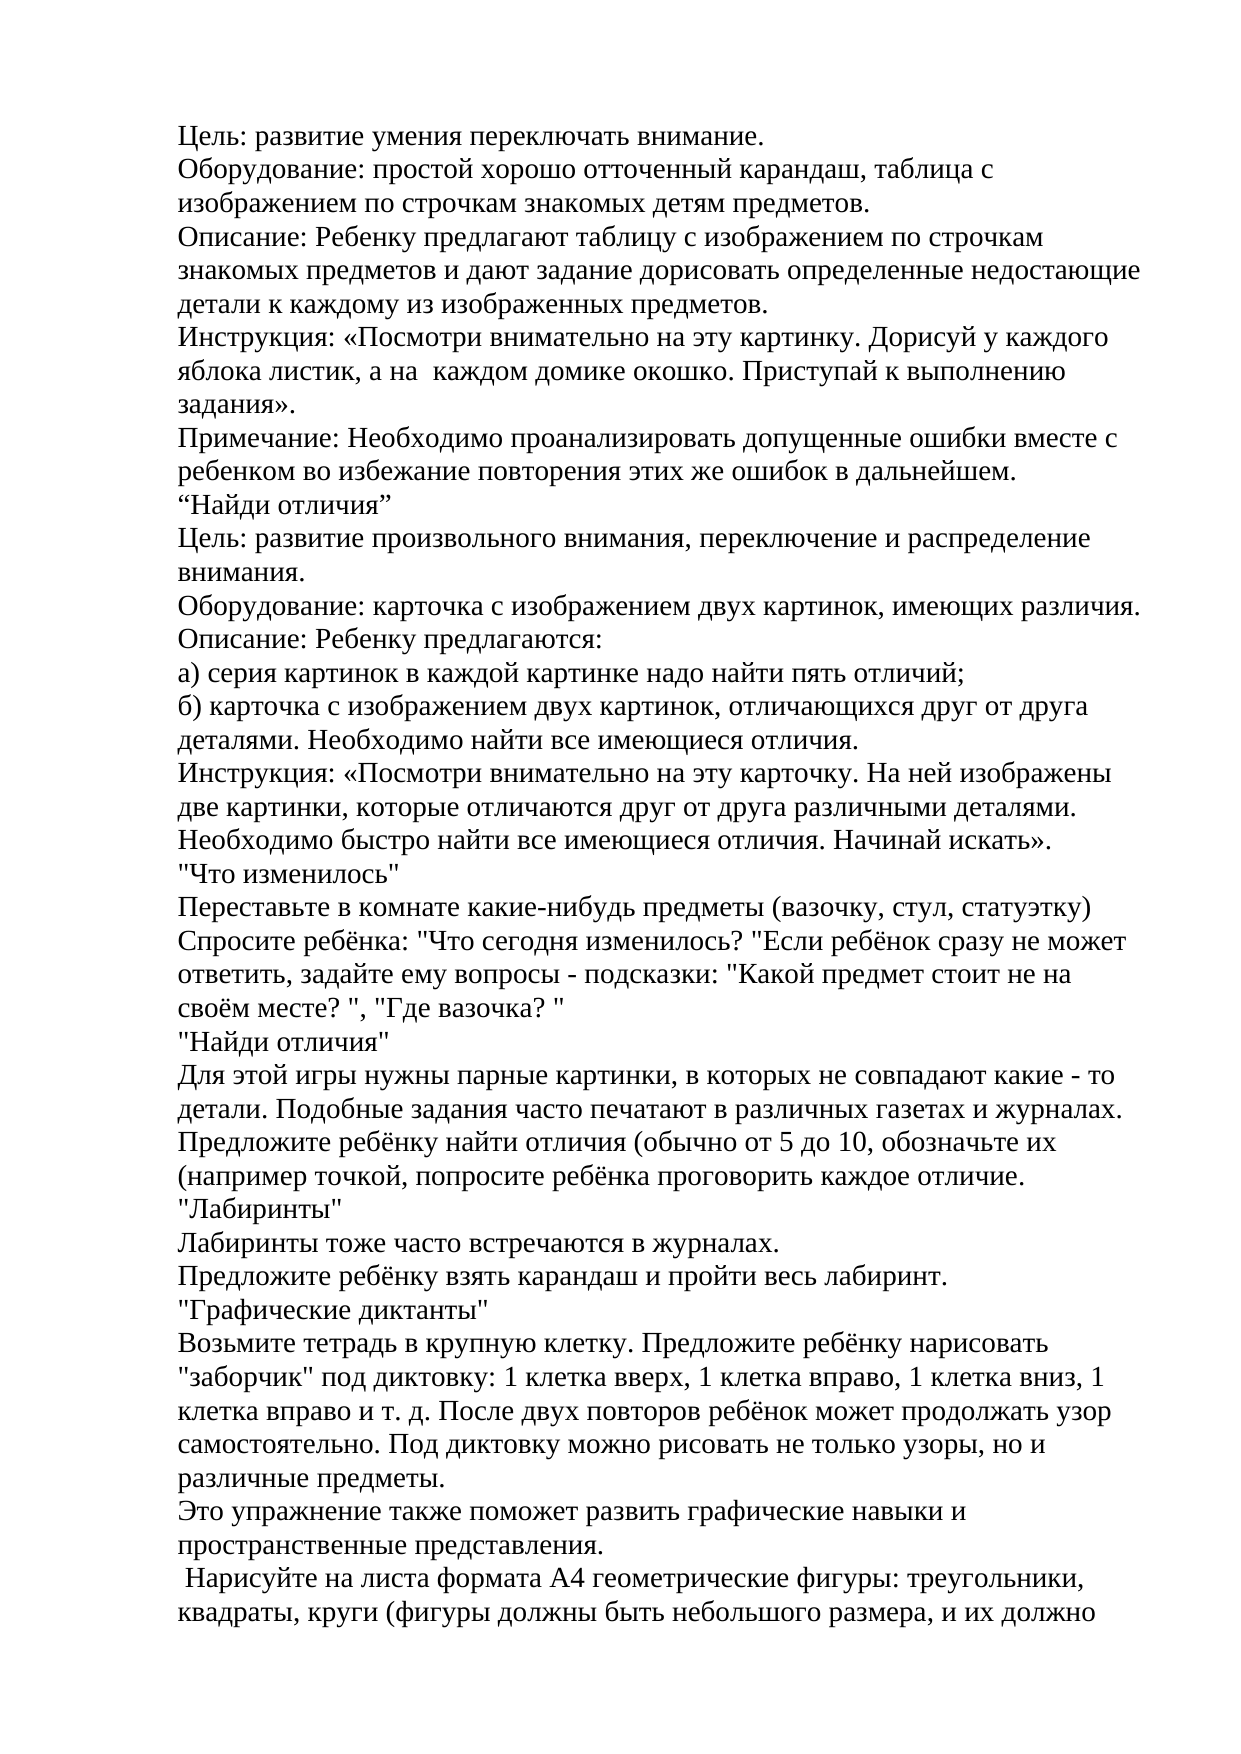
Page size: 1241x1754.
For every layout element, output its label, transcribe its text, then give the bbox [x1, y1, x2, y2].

text Для этой игры нужны парные картинки, в которых не совпадают какие - то детали. Подобные задания часто печатают в различных газетах и журналах. [177, 1057, 1152, 1124]
text Предложите ребёнку взять карандаш и пройти весь лабиринт. [177, 1258, 1152, 1292]
text Это упражнение также поможет развить графические навыки и пространственные представления. [177, 1493, 1152, 1560]
text Лабиринты тоже часто встречаются в журналах. [177, 1225, 1152, 1258]
text "Графические диктанты" [177, 1292, 1152, 1326]
text Возьмите тетрадь в крупную клетку. Предложите ребёнку нарисовать "заборчик" под диктовку: 1 клетка вверх, 1 клетка вправо, 1 клетка вниз, 1 клетка вправо и т. д. После двух повторов ребёнок может продолжать узор самостоятельно. Под диктовку можно рисовать не только узоры, но и различные предметы. [177, 1326, 1152, 1493]
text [177, 1560, 1152, 1627]
text “Найди отличия” [177, 487, 1152, 521]
text Цель: развитие умения переключать внимание. Оборудование: простой хорошо отточенный карандаш, таблица с изображением по строчкам знакомых детям предметов. Описание: Ребенку предлагают таблицу с изображением по строчкам знакомых предметов и дают задание дорисовать определенные недостающие детали к каждому из изображенных предметов. Инструкция: «Посмотри внимательно на эту картинку. Дорисуй у каждого яблока листик, а на каждом домике окошко. Приступай к выполнению задания». Примечание: Необходимо проанализировать допущенные ошибки вместе с ребенком во избежание повторения этих же ошибок в дальнейшем. [177, 118, 1152, 487]
text Предложите ребёнку найти отличия (обычно от 5 до 10, обозначьте их (например точкой, попросите ребёнка проговорить каждое отличие. [177, 1124, 1152, 1191]
text "Что изменилось" [177, 856, 1152, 889]
text Цель: развитие произвольного внимания, переключение и распределение внимания. Оборудование: карточка с изображением двух картинок, имеющих различия. Описание: Ребенку предлагаются: а) серия картинок в каждой картинке надо найти пять отличий; б) карточка с изображением двух картинок, отличающихся друг от друга деталями. Необходимо найти все имеющиеся отличия. Инструкция: «Посмотри внимательно на эту карточку. На ней изображены две картинки, которые отличаются друг от друга различными деталями. Необходимо быстро найти все имеющиеся отличия. Начинай искать». [177, 521, 1152, 856]
text Переставьте в комнате какие-нибудь предметы (вазочку, стул, статуэтку) Спросите ребёнка: "Что сегодня изменилось? "Если ребёнок сразу не может ответить, задайте ему вопросы - подсказки: "Какой предмет стоит не на своём месте? ", "Где вазочка? " [177, 889, 1152, 1024]
text "Лабиринты" [177, 1191, 1152, 1225]
text "Найди отличия" [177, 1024, 1152, 1057]
